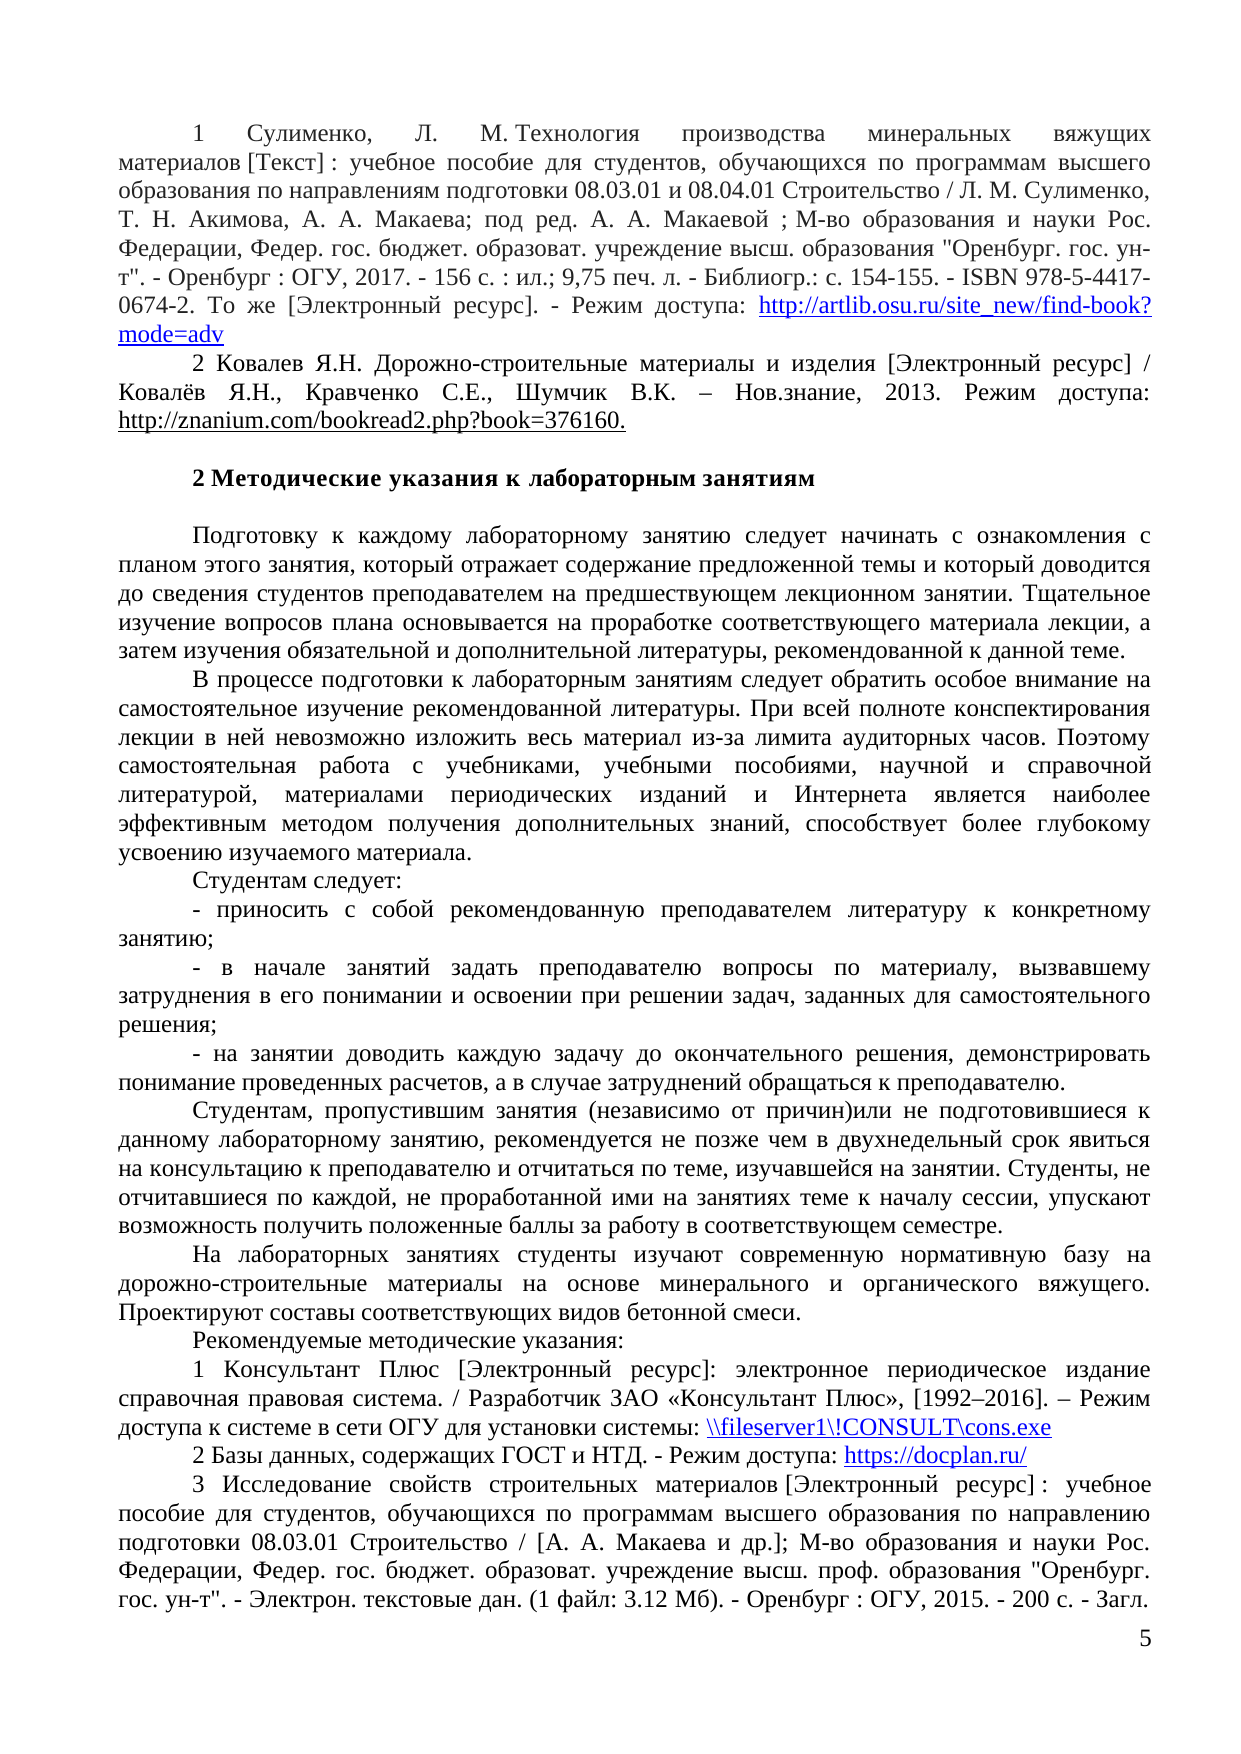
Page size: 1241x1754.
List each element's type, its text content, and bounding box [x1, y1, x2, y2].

text 2 Базы данных, содержащих ГОСТ и НТД. - Режим доступа: https://docplan.ru/ [118, 1441, 1152, 1469]
text 1 Сулименко, Л. М. Технология производства минеральных вяжущих материалов [Текст] : учебное пособие для студентов, обучающихся по программам высшего образования по направлениям подготовки 08.03.01 и 08.04.01 Строительство / Л. М. Сулименко, Т. Н. Акимова, А. А. Макаева; под ред. А. А. Макаевой ; М-во образования и науки Рос. Федерации, Федер. гос. бюджет. образоват. учреждение высш. образования "Оренбург. гос. ун-т". - Оренбург : ОГУ, 2017. - 156 с. : ил.; 9,75 печ. л. - Библиогр.: с. 154-155. - ISBN 978-5-4417-0674-2. То же [Электронный ресурс]. - Режим доступа: http://artlib.osu.ru/site_new/find-book?mode=adv [118, 118, 1152, 348]
text Студентам следует: [118, 866, 1152, 894]
text В процессе подготовки к лабораторным занятиям следует обратить особое внимание на самостоятельное изучение рекомендованной литературы. При всей полноте конспектирования лекции в ней невозможно изложить весь материал из-за лимита аудиторных часов. Поэтому самостоятельная работа с учебниками, учебными пособиями, научной и справочной литературой, материалами периодических изданий и Интернета является наиболее эффективным методом получения дополнительных знаний, способствует более глубокому усвоению изучаемого материала. [118, 664, 1152, 866]
text - в начале занятий задать преподавателю вопросы по материалу, вызвавшему затруднения в его понимании и освоении при решении задач, заданных для самостоятельного решения; [118, 952, 1152, 1038]
text Подготовку к каждому лабораторному занятию следует начинать с ознакомления с планом этого занятия, который отражает содержание предложенной темы и который доводится до сведения студентов преподавателем на предшествующем лекционном занятии. Тщательное изучение вопросов плана основывается на проработке соответствующего материала лекции, а затем изучения обязательной и дополнительной литературы, рекомендованной к данной теме. [118, 521, 1152, 664]
text - приносить с собой рекомендованную преподавателем литературу к конкретному занятию; [118, 894, 1152, 952]
text Студентам, пропустившим занятия (независимо от причин)или не подготовившиеся к данному лабораторному занятию, рекомендуется не позже чем в двухнедельный срок явиться на консультацию к преподавателю и отчитаться по теме, изучавшейся на занятии. Студенты, не отчитавшиеся по каждой, не проработанной ими на занятиях теме к началу сессии, упускают возможность получить положенные баллы за работу в соответствующем семестре. [118, 1096, 1152, 1239]
text - на занятии доводить каждую задачу до окончательного решения, демонстрировать понимание проведенных расчетов, а в случае затруднений обращаться к преподавателю. [118, 1038, 1152, 1096]
text 1 Консультант Плюс [Электронный ресурс]: электронное периодическое издание справочная правовая система. / Разработчик ЗАО «Консультант Плюс», [1992–2016]. – Режим доступа к системе в сети ОГУ для установки системы: \\fileserver1\!CONSULT\cons.exe [118, 1354, 1152, 1441]
text 2 Ковалев Я.Н. Дорожно-строительные материалы и изделия [Электронный ресурс] / Ковалёв Я.Н., Кравченко С.Е., Шумчик В.К. – Нов.знание, 2013. Режим доступа: http://znanium.com/bookread2.php?book=376160. [118, 348, 1152, 434]
text Рекомендуемые методические указания: [118, 1326, 1152, 1354]
text 2 Методические указания к лабораторным занятиям [118, 463, 1152, 492]
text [118, 1469, 1152, 1613]
text На лабораторных занятиях студенты изучают современную нормативную базу на дорожно-строительные материалы на основе минерального и органического вяжущего. Проектируют составы соответствующих видов бетонной смеси. [118, 1239, 1152, 1326]
